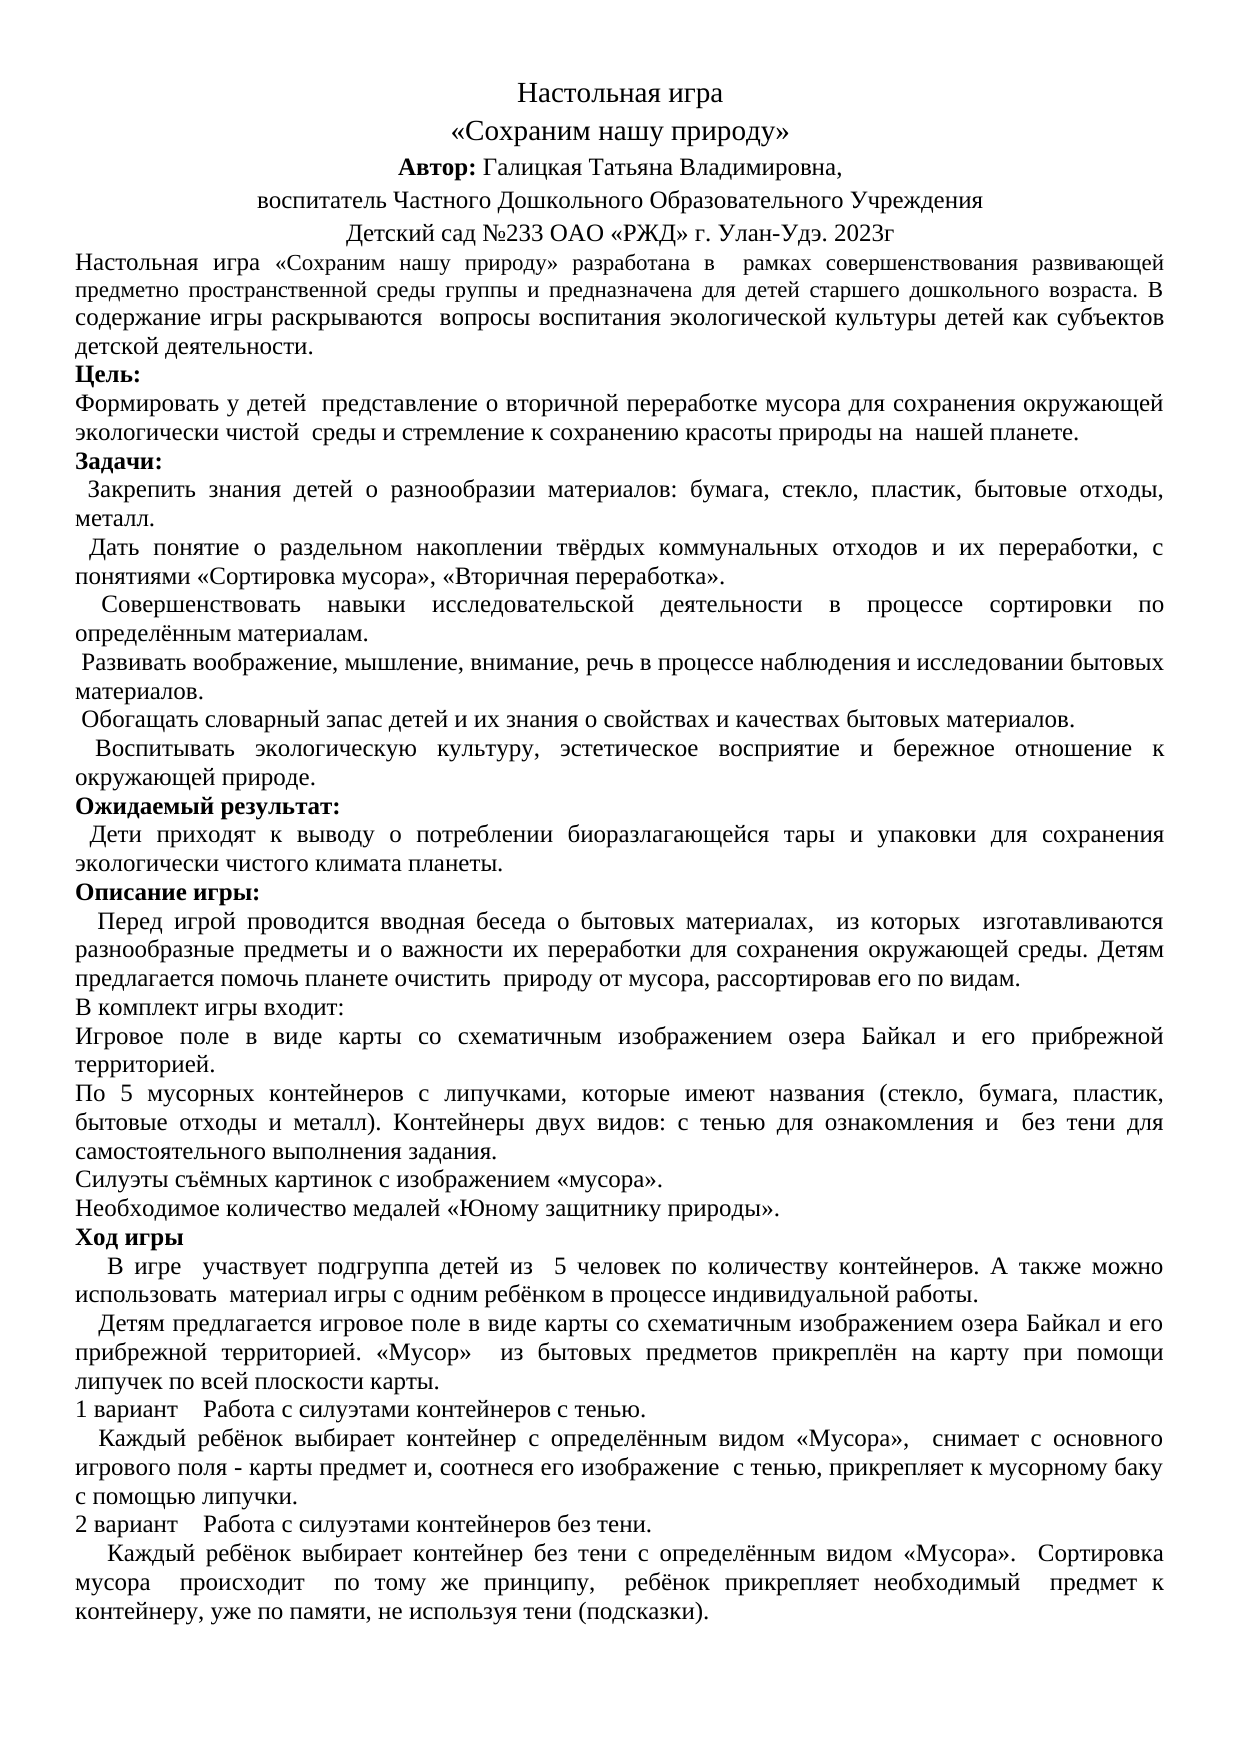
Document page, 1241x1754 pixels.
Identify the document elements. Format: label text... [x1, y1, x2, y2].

text Детям предлагается игровое поле в виде карты со схематичным изображением озера Байкал и его прибрежной территорией. «Мусор» из бытовых предметов прикреплён на карту при помощи липучек по всей плоскости карты. [75, 1308, 1165, 1394]
text 2 вариант Работа с силуэтами контейнеров без тени. [75, 1509, 1165, 1538]
text Перед игрой проводится вводная беседа о бытовых материалах, из которых изготавливаются разнообразные предметы и о важности их переработки для сохранения окружающей среды. Детям предлагается помочь планете очистить природу от мусора, рассортировав его по видам. [75, 906, 1165, 992]
text Каждый ребёнок выбирает контейнер без тени с определённым видом «Мусора». Сортировка мусора происходит по тому же принципу, ребёнок прикрепляет необходимый предмет к контейнеру, уже по памяти, не используя тени (подсказки). [75, 1538, 1165, 1624]
text воспитатель Частного Дошкольного Образовательного Учреждения [75, 185, 1165, 214]
text Задачи: [75, 446, 1165, 474]
text Совершенствовать навыки исследовательской деятельности в процессе сортировки по определённым материалам. [75, 589, 1165, 647]
text По 5 мусорных контейнеров с липучками, которые имеют названия (стекло, бумага, пластик, бытовые отходы и металл). Контейнеры двух видов: с тенью для ознакомления и без тени для самостоятельного выполнения задания. [75, 1078, 1165, 1164]
text Необходимое количество медалей «Юному защитнику природы». [75, 1193, 1165, 1222]
text Развивать воображение, мышление, внимание, речь в процессе наблюдения и исследовании бытовых материалов. [75, 647, 1165, 704]
text Формировать у детей представление о вторичной переработке мусора для сохранения окружающей экологически чистой среды и стремление к сохранению красоты природы на нашей планете. [75, 388, 1165, 446]
text Дать понятие о раздельном накоплении твёрдых коммунальных отходов и их переработки, с понятиями «Сортировка мусора», «Вторичная переработка». [75, 532, 1165, 589]
text Силуэты съёмных картинок с изображением «мусора». [75, 1164, 1165, 1193]
text Цель: [75, 359, 1165, 388]
text «Сохраним нашу природу» [75, 113, 1165, 147]
text Закрепить знания детей о разнообразии материалов: бумага, стекло, пластик, бытовые отходы, металл. [75, 474, 1165, 532]
text Игровое поле в виде карты со схематичным изображением озера Байкал и его прибрежной территорией. [75, 1021, 1165, 1078]
text Ожидаемый результат: [75, 791, 1165, 819]
text Воспитывать экологическую культуру, эстетическое восприятие и бережное отношение к окружающей природе. [75, 733, 1165, 791]
text Дети приходят к выводу о потреблении биоразлагающейся тары и упаковки для сохранения экологически чистого климата планеты. [75, 819, 1165, 877]
text В комплект игры входит: [75, 992, 1165, 1021]
text Ход игры [75, 1222, 1165, 1251]
text Обогащать словарный запас детей и их знания о свойствах и качествах бытовых материалов. [75, 704, 1165, 733]
text Автор: Галицкая Татьяна Владимировна, [75, 152, 1165, 181]
text В игре участвует подгруппа детей из 5 человек по количеству контейнеров. А также можно использовать материал игры с одним ребёнком в процессе индивидуальной работы. [75, 1251, 1165, 1308]
text 1 вариант Работа с силуэтами контейнеров с тенью. [75, 1394, 1165, 1423]
text Описание игры: [75, 877, 1165, 906]
text Настольная игра [75, 75, 1165, 108]
text Каждый ребёнок выбирает контейнер с определённым видом «Мусора», снимает с основного игрового поля - карты предмет и, соотнеся его изображение с тенью, прикрепляет к мусорному баку с помощью липучки. [75, 1423, 1165, 1509]
text Детский сад №233 ОАО «РЖД» г. Улан-Удэ. 2023г [75, 218, 1165, 247]
text Настольная игра «Сохраним нашу природу» разработана в рамках совершенствования развивающей предметно пространственной среды группы и предназначена для детей старшего дошкольного возраста. В содержание игры раскрываются вопросы воспитания экологической культуры детей как субъектов детской деятельности. [75, 247, 1165, 359]
